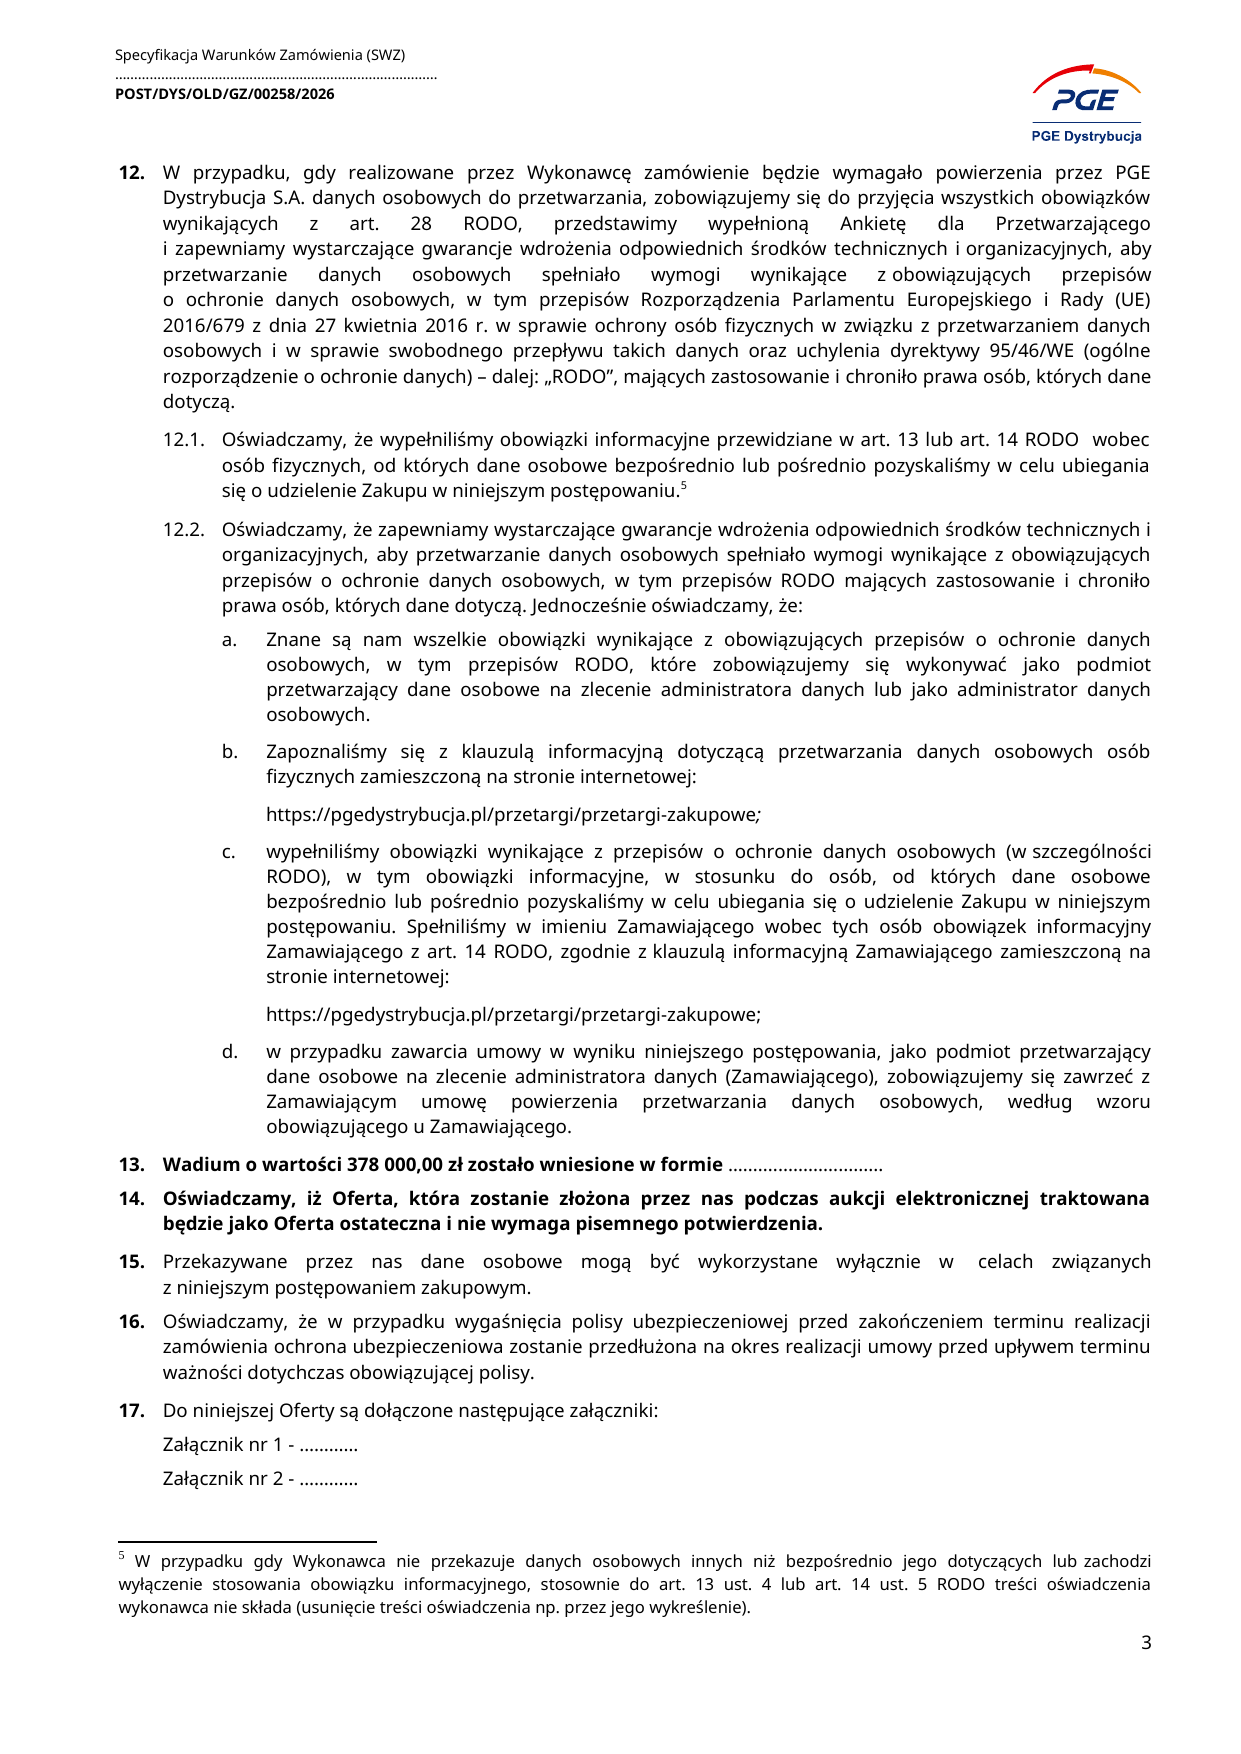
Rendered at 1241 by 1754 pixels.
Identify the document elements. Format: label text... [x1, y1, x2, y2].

list w przypadku zawarcia umowy w wyniku niniejszego postępowania, jako podmiot przetwarzający dane osobowe na zlecenie administratora danych (Zamawiającego), zobowiązujemy się zawrzeć z Zamawiającym umowę powierzenia przetwarzania danych osobowych, według wzoru obowiązującego u Zamawiającego. [222, 1039, 1152, 1139]
list Do niniejszej Oferty są dołączone następujące załączniki: [118, 1397, 1152, 1423]
list https://pgedystrybucja.pl/przetargi/przetargi-zakupowe; [266, 1001, 1152, 1026]
list W przypadku, gdy realizowane przez Wykonawcę zamówienie będzie wymagało powierzenia przez PGE Dystrybucja S.A. danych osobowych do przetwarzania, zobowiązujemy się do przyjęcia wszystkich obowiązków wynikających z art. 28 RODO, przedstawimy wypełnioną Ankietę dla Przetwarzającego i zapewniamy wystarczające gwarancje wdrożenia odpowiednich środków technicznych i organizacyjnych, aby przetwarzanie danych osobowych spełniało wymogi wynikające z obowiązujących przepisów o ochronie danych osobowych, w tym przepisów Rozporządzenia Parlamentu Europejskiego i Rady (UE) 2016/679 z dnia 27 kwietnia 2016 r. w sprawie ochrony osób fizycznych w związku z przetwarzaniem danych osobowych i w sprawie swobodnego przepływu takich danych oraz uchylenia dyrektywy 95/46/WE (ogólne rozporządzenie o ochronie danych) – dalej: „RODO”, mających zastosowanie i chroniło prawa osób, których dane dotyczą. [118, 159, 1152, 414]
list 12.2. Oświadczamy, że zapewniamy wystarczające gwarancje wdrożenia odpowiednich środków technicznych i organizacyjnych, aby przetwarzanie danych osobowych spełniało wymogi wynikające z obowiązujących przepisów o ochronie danych osobowych, w tym przepisów RODO mających zastosowanie i chroniło prawa osób, których dane dotyczą. Jednocześnie oświadczamy, że: [163, 516, 1152, 618]
list wypełniliśmy obowiązki wynikające z przepisów o ochronie danych osobowych (w szczególności RODO), w tym obowiązki informacyjne, w stosunku do osób, od których dane osobowe bezpośrednio lub pośrednio pozyskaliśmy w celu ubiegania się o udzielenie Zakupu w niniejszym postępowaniu. Spełniliśmy w imieniu Zamawiającego wobec tych osób obowiązek informacyjny Zamawiającego z art. 14 RODO, zgodnie z klauzulą informacyjną Zamawiającego zamieszczoną na stronie internetowej: [222, 839, 1152, 989]
list Oświadczamy, że w przypadku wygaśnięcia polisy ubezpieczeniowej przed zakończeniem terminu realizacji zamówienia ochrona ubezpieczeniowa zostanie przedłużona na okres realizacji umowy przed upływem terminu ważności dotychczas obowiązującej polisy. [118, 1308, 1152, 1384]
text Załącznik nr 2 - ………… [118, 1465, 1152, 1490]
list 12.1. Oświadczamy, że wypełniliśmy obowiązki informacyjne przewidziane w art. 13 lub art. 14 RODO wobec osób fizycznych, od których dane osobowe bezpośrednio lub pośrednio pozyskaliśmy w celu ubiegania się o udzielenie Zakupu w niniejszym postępowaniu. [163, 427, 1152, 503]
list https://pgedystrybucja.pl/przetargi/przetargi-zakupowe; [266, 801, 1152, 826]
text Załącznik nr 1 - ………… [118, 1431, 1152, 1456]
list Zapoznaliśmy się z klauzulą informacyjną dotyczącą przetwarzania danych osobowych osób fizycznych zamieszczoną na stronie internetowej: [222, 739, 1152, 789]
list Oświadczamy, iż Oferta, która zostanie złożona przez nas podczas aukcji elektronicznej traktowana będzie jako Oferta ostateczna i nie wymaga pisemnego potwierdzenia. [118, 1185, 1152, 1236]
list Wadium o wartości 378 000,00 zł zostało wniesione w formie …............................ [118, 1151, 1152, 1177]
list Znane są nam wszelkie obowiązki wynikające z obowiązujących przepisów o ochronie danych osobowych, w tym przepisów RODO, które zobowiązujemy się wykonywać jako podmiot przetwarzający dane osobowe na zlecenie administratora danych lub jako administrator danych osobowych. [222, 626, 1152, 726]
list Przekazywane przez nas dane osobowe mogą być wykorzystane wyłącznie w celach związanych z niniejszym postępowaniem zakupowym. [118, 1249, 1152, 1300]
